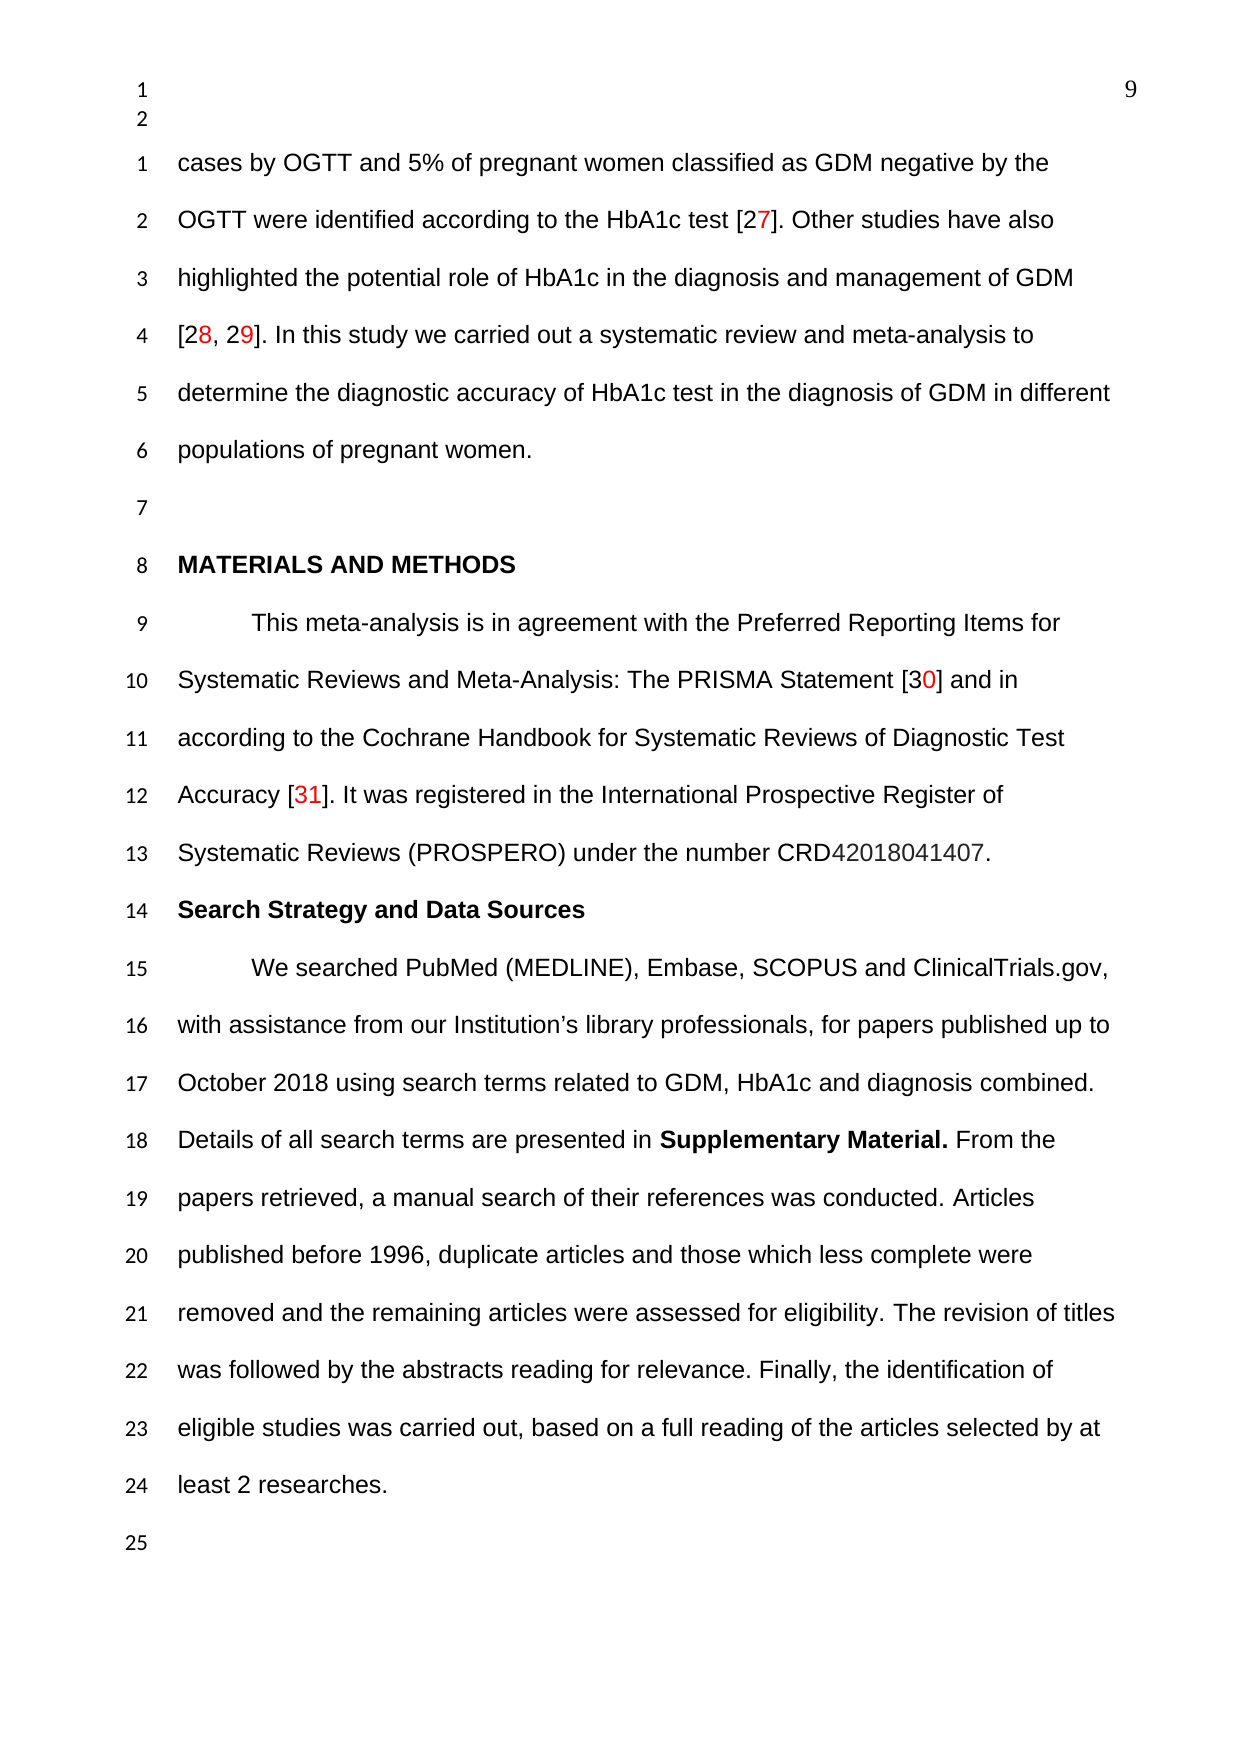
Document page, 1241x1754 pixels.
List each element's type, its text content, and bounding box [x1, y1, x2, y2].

text We searched PubMed (MEDLINE), Embase, SCOPUS and ClinicalTrials.gov, with assistance from our Institution’s library professionals, for papers published up to October 2018 using search terms related to GDM, HbA1c and diagnosis combined. Details of all search terms are presented in Supplementary Material. From the papers retrieved, a manual search of their references was conducted. Articles published before 1996, duplicate articles and those which less complete were removed and the remaining articles were assessed for eligibility. The revision of titles was followed by the abstracts reading for relevance. Finally, the identification of eligible studies was carried out, based on a full reading of the articles selected by at least 2 researches. [177, 953, 1122, 1499]
text This meta-analysis is in agreement with the Preferred Reporting Items for Systematic Reviews and Meta-Analysis: The PRISMA Statement [30] and in according to the Cochrane Handbook for Systematic Reviews of Diagnostic Test Accuracy [31]. It was registered in the International Prospective Register of Systematic Reviews (PROSPERO) under the number CRD42018041407. [177, 608, 1122, 866]
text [177, 148, 1122, 464]
text MATERIALS AND METHODS [177, 550, 1122, 579]
text Search Strategy and Data Sources [177, 895, 1122, 924]
